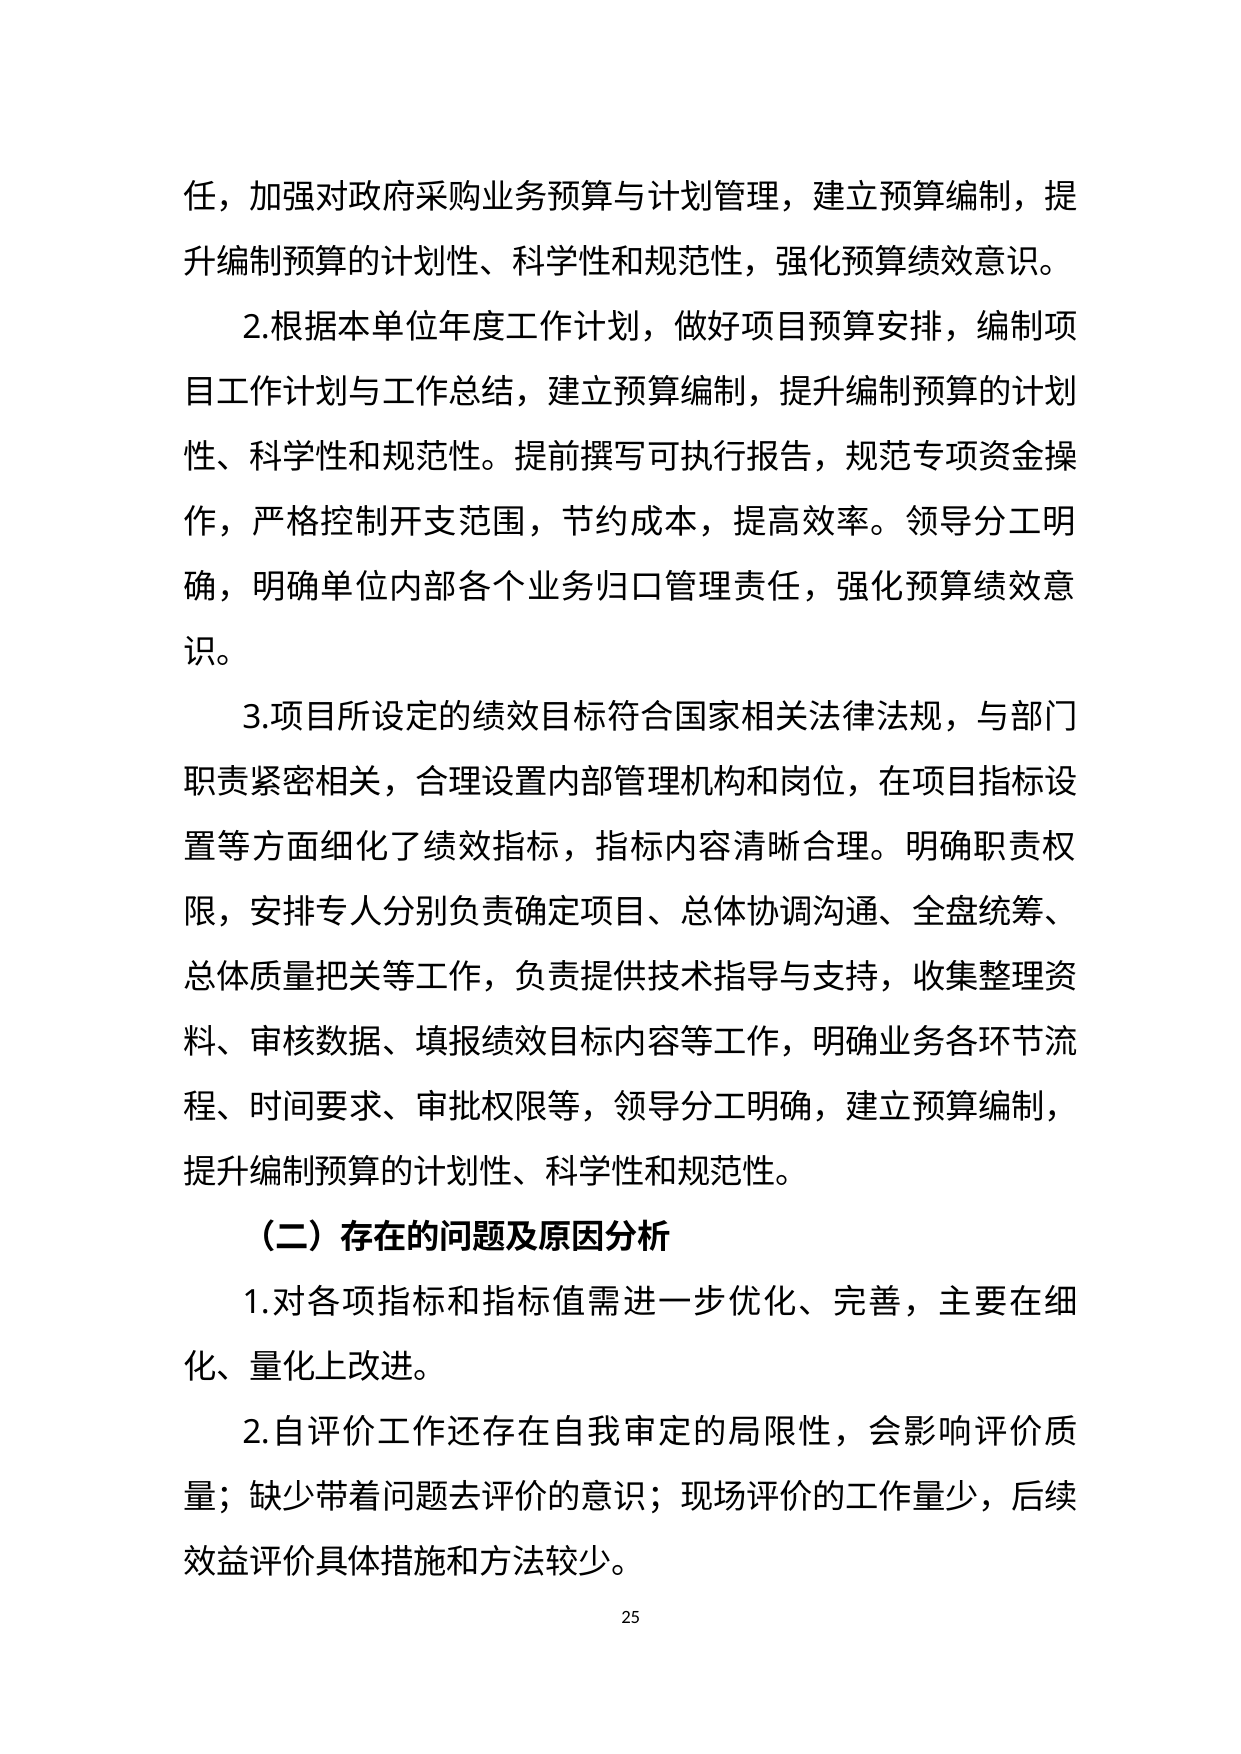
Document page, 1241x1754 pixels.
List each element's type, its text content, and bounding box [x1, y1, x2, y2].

text 2.自评价工作还存在自我审定的局限性，会影响评价质量；缺少带着问题去评价的意识；现场评价的工作量少，后续效益评价具体措施和方法较少。 [183, 1397, 1078, 1592]
text 1.对各项指标和指标值需进一步优化、完善，主要在细化、量化上改进。 [183, 1267, 1078, 1397]
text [183, 162, 1078, 292]
text （二）存在的问题及原因分析 [183, 1202, 1078, 1267]
text 3.项目所设定的绩效目标符合国家相关法律法规，与部门职责紧密相关，合理设置内部管理机构和岗位，在项目指标设置等方面细化了绩效指标，指标内容清晰合理。明确职责权限，安排专人分别负责确定项目、总体协调沟通、全盘统筹、总体质量把关等工作，负责提供技术指导与支持，收集整理资料、审核数据、填报绩效目标内容等工作，明确业务各环节流程、时间要求、审批权限等，领导分工明确，建立预算编制，提升编制预算的计划性、科学性和规范性。 [183, 682, 1078, 1202]
text 2.根据本单位年度工作计划，做好项目预算安排，编制项目工作计划与工作总结，建立预算编制，提升编制预算的计划性、科学性和规范性。提前撰写可执行报告，规范专项资金操作，严格控制开支范围，节约成本，提高效率。领导分工明确，明确单位内部各个业务归口管理责任，强化预算绩效意识。 [183, 292, 1078, 682]
